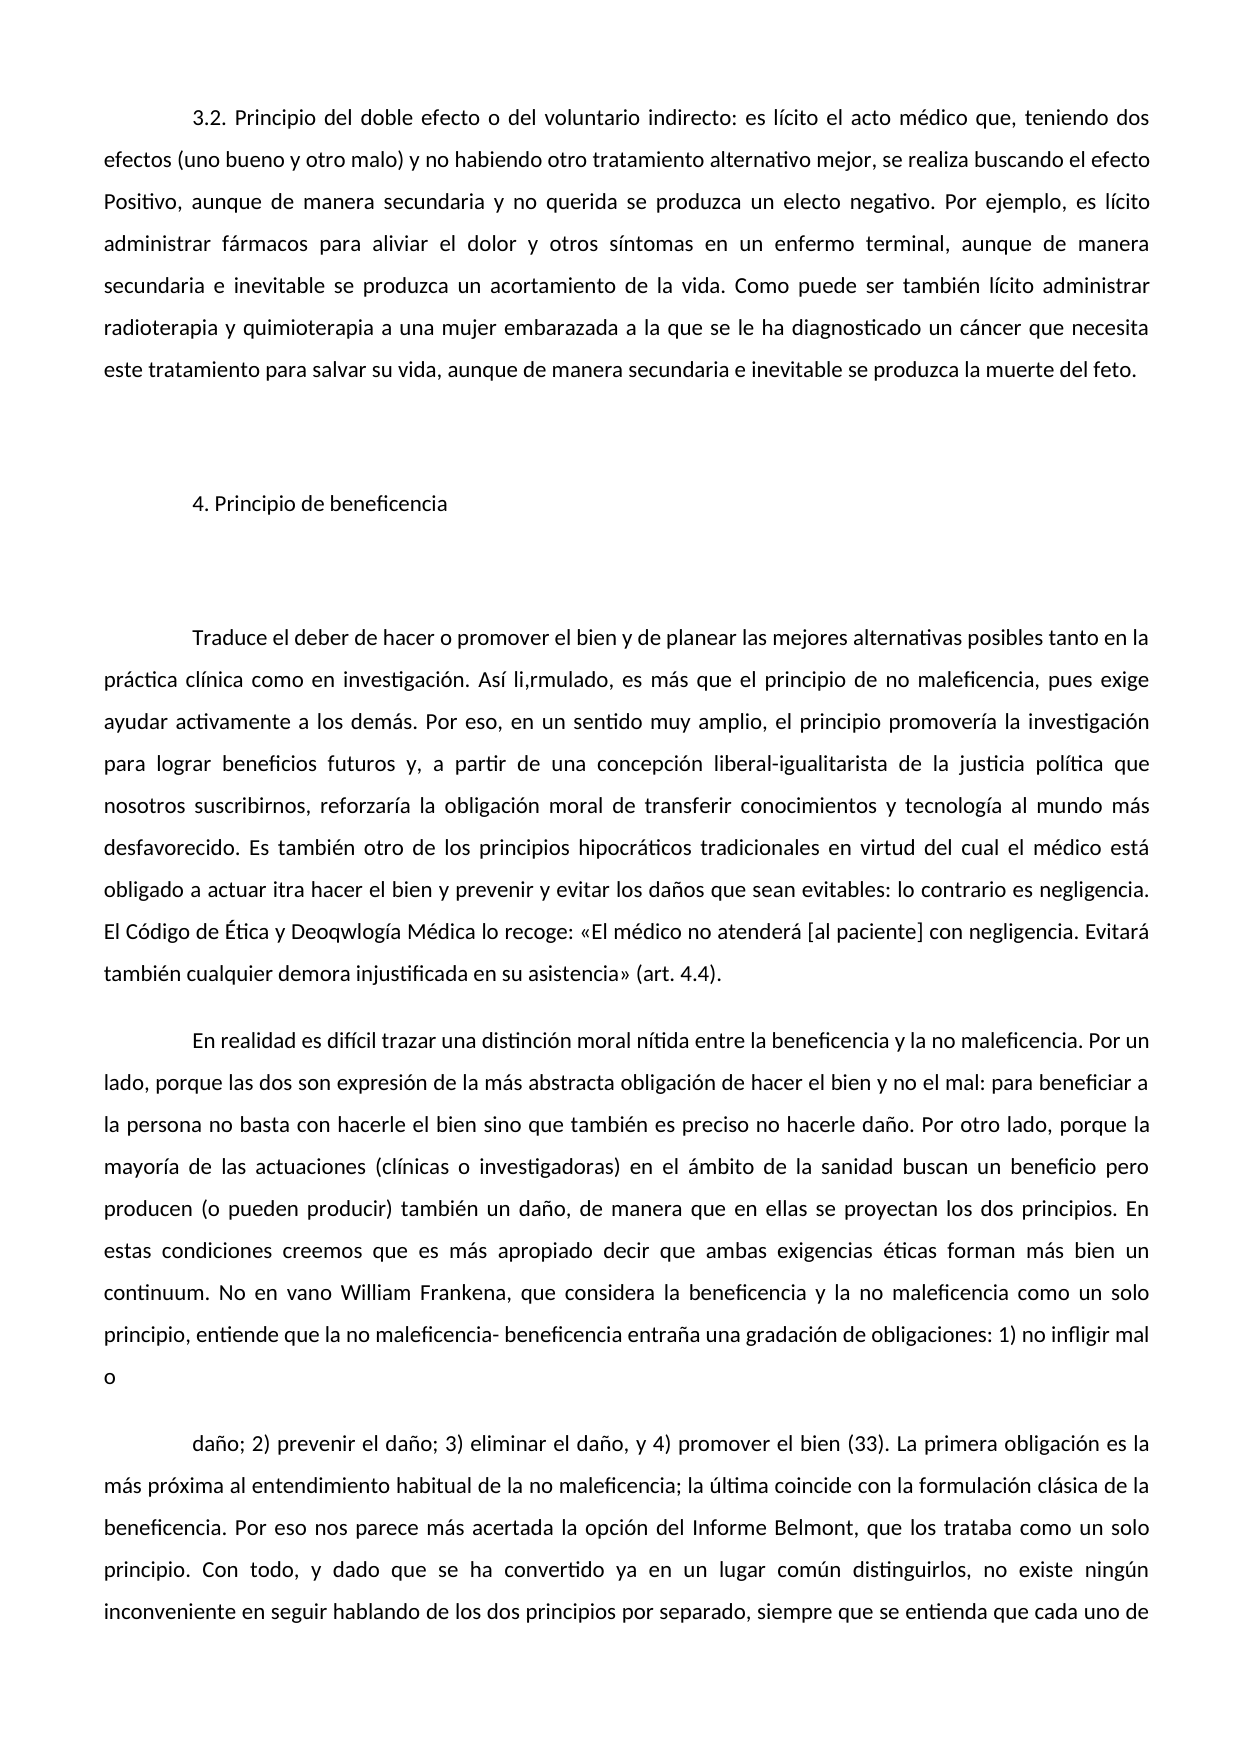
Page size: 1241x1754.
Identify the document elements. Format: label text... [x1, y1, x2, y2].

text 4. Principio de beneficencia [103, 489, 1152, 517]
text 3.2. Principio del doble efecto o del voluntario indirecto: es lícito el acto médico que, teniendo dos efectos (uno bueno y otro malo) y no habiendo otro tratamiento alternativo mejor, se realiza buscando el efecto Positivo, aunque de manera secundaria y no querida se produzca un electo negativo. Por ejemplo, es lícito administrar fármacos para aliviar el dolor y otros síntomas en un enfermo terminal, aunque de manera secundaria e inevitable se produzca un acortamiento de la vida. Como puede ser también lícito administrar radioterapia y quimioterapia a una mujer embarazada a la que se le ha diagnosticado un cáncer que necesita este tratamiento para salvar su vida, aunque de manera secundaria e inevitable se produzca la muerte del feto. [103, 103, 1152, 383]
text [103, 1429, 1152, 1625]
text En realidad es difícil trazar una distinción moral nítida entre la beneficencia y la no maleficencia. Por un lado, porque las dos son expresión de la más abstracta obligación de hacer el bien y no el mal: para beneficiar a la persona no basta con hacerle el bien sino que también es preciso no hacerle daño. Por otro lado, porque la mayoría de las actuaciones (clínicas o investigadoras) en el ámbito de la sanidad buscan un beneficio pero producen (o pueden producir) también un daño, de manera que en ellas se proyectan los dos principios. En estas condiciones creemos que es más apropiado decir que ambas exigencias éticas forman más bien un continuum. No en vano William Frankena, que considera la beneficencia y la no maleficencia como un solo principio, entiende que la no maleficencia- beneficencia entraña una gradación de obligaciones: 1) no infligir mal o [103, 1026, 1152, 1390]
text Traduce el deber de hacer o promover el bien y de planear las mejores alternativas posibles tanto en la práctica clínica como en investigación. Así li,rmulado, es más que el principio de no maleficencia, pues exige ayudar activamente a los demás. Por eso, en un sentido muy amplio, el principio promovería la investigación para lograr beneficios futuros y, a partir de una concepción liberal-igualitarista de la justicia política que nosotros suscribirnos, reforzaría la obligación moral de transferir conocimientos y tecnología al mundo más desfavorecido. Es también otro de los principios hipocráticos tradicionales en virtud del cual el médico está obligado a actuar itra hacer el bien y prevenir y evitar los daños que sean evitables: lo contrario es negligencia. El Código de Ética y Deoqwlogía Médica lo recoge: «El médico no atenderá [al paciente] con negligencia. Evitará también cualquier demora injustificada en su asistencia» (art. 4.4). [103, 623, 1152, 987]
